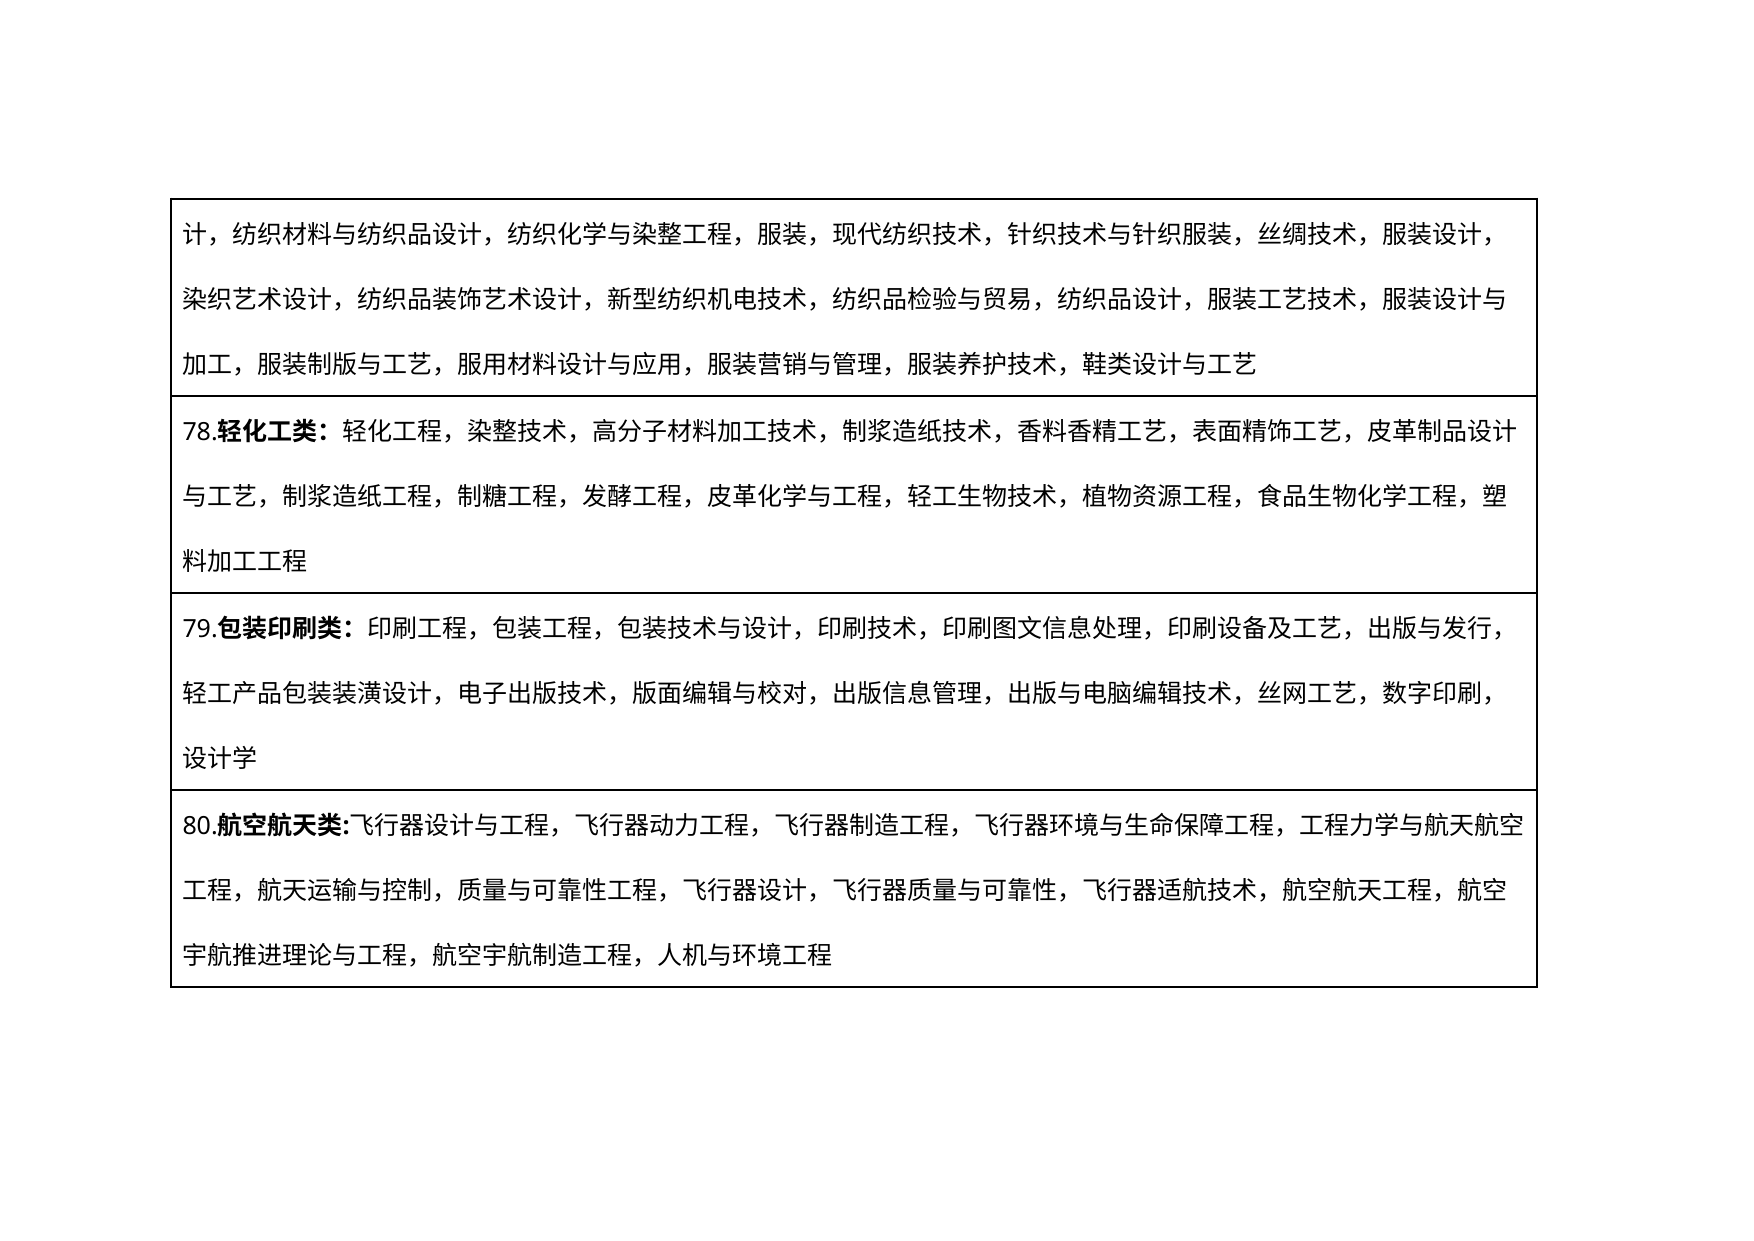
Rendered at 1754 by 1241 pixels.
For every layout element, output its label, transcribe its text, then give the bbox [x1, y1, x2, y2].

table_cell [172, 200, 1536, 395]
table_cell 78.轻化工类：轻化工程，染整技术，高分子材料加工技术，制浆造纸技术，香料香精工艺，表面精饰工艺，皮革制品设计与工艺，制浆造纸工程，制糖工程，发酵工程，皮革化学与工程，轻工生物技术，植物资源工程，食品生物化学工程，塑料加工工程 [172, 397, 1536, 592]
table_cell 79.包装印刷类：印刷工程，包装工程，包装技术与设计，印刷技术，印刷图文信息处理，印刷设备及工艺，出版与发行，轻工产品包装装潢设计，电子出版技术，版面编辑与校对，出版信息管理，出版与电脑编辑技术，丝网工艺，数字印刷，设计学 [172, 594, 1536, 789]
table_cell 80.航空航天类:飞行器设计与工程，飞行器动力工程，飞行器制造工程，飞行器环境与生命保障工程，工程力学与航天航空工程，航天运输与控制，质量与可靠性工程，飞行器设计，飞行器质量与可靠性，飞行器适航技术，航空航天工程，航空宇航推进理论与工程，航空宇航制造工程，人机与环境工程 [172, 791, 1536, 986]
